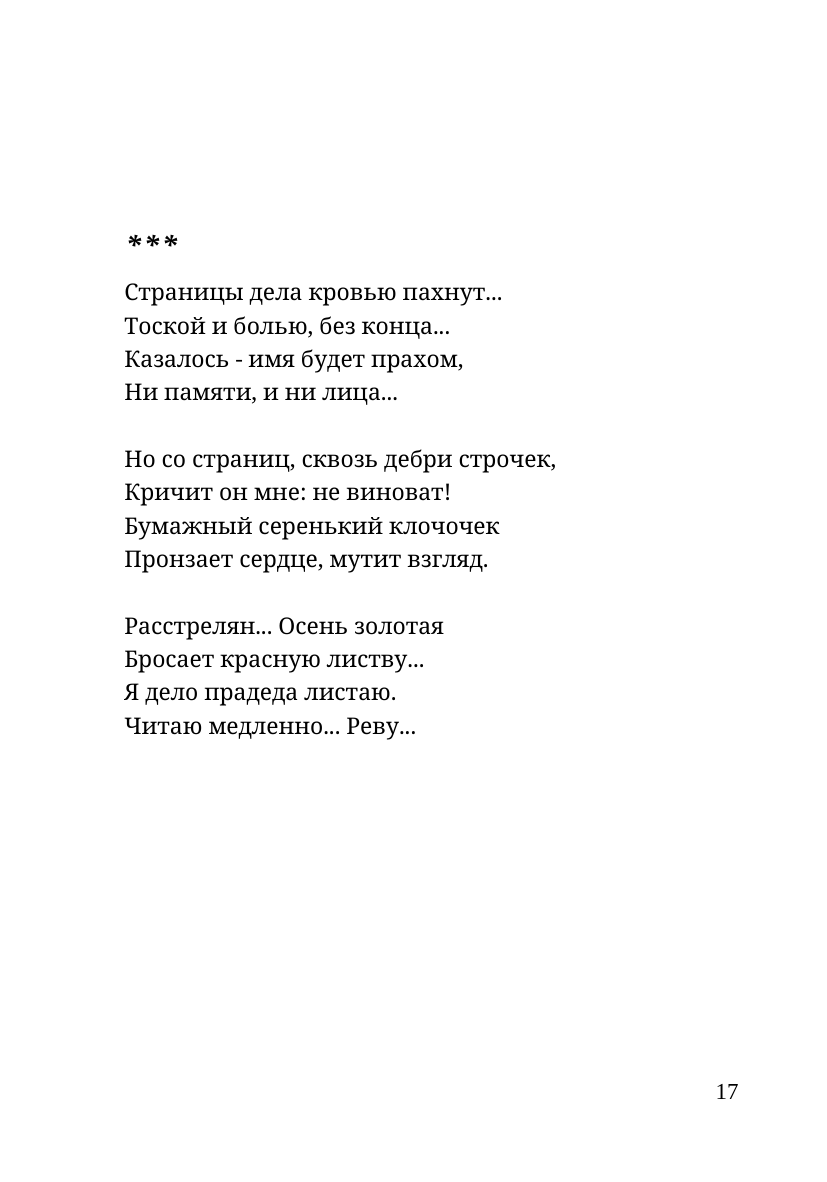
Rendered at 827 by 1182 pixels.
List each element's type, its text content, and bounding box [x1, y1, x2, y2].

text Расстрелян... Осень золотая Бросает красную листву... Я дело прадеда листаю. Читаю медленно... Реву... [124, 607, 738, 741]
text Но со страниц, сквозь дебри строчек, Кричит он мне: не виноват! Бумажный серенький клочочек Пронзает сердце, мутит взгляд. [124, 441, 738, 607]
text *** [124, 227, 738, 266]
text Страницы дела кровью пахнут... Тоской и болью, без конца... Казалось - имя будет прахом, Ни памяти, и ни лица... [124, 274, 738, 441]
